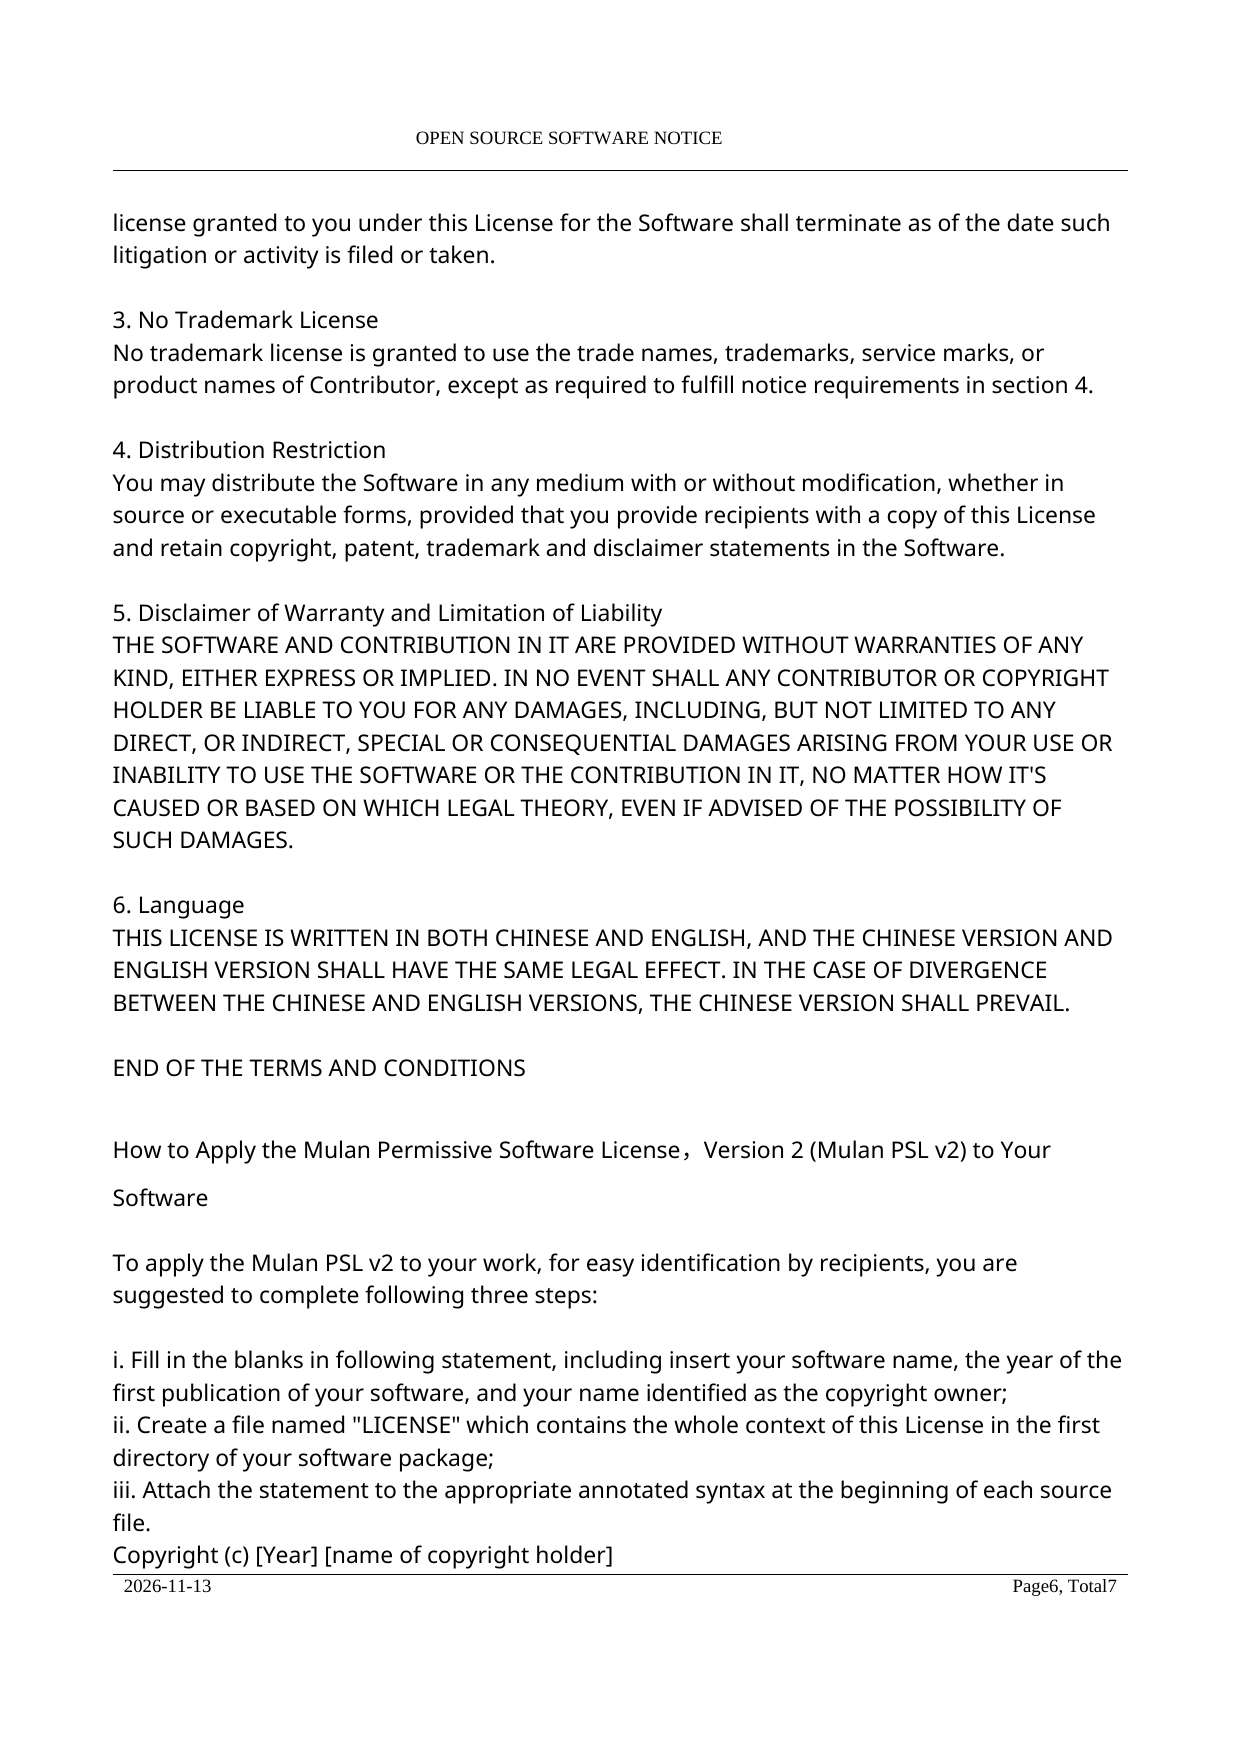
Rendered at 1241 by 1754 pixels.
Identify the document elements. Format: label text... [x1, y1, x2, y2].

text You may distribute the Software in any medium with or without modification, whether in source or executable forms, provided that you provide recipients with a copy of this License and retain copyright, patent, trademark and disclaimer statements in the Software. [112, 466, 1128, 564]
text i. Fill in the blanks in following statement, including insert your software name, the year of the first publication of your software, and your name identified as the copyright owner; [112, 1344, 1128, 1409]
text 4. Distribution Restriction [112, 434, 1128, 466]
text ii. Create a file named "LICENSE" which contains the whole context of this License in the first directory of your software package; [112, 1409, 1128, 1474]
text How to Apply the Mulan Permissive Software License，Version 2 (Mulan PSL v2) to Your Software [112, 1116, 1128, 1214]
text 5. Disclaimer of Warranty and Limitation of Liability [112, 596, 1128, 629]
text 6. Language [112, 889, 1128, 921]
text Copyright (c) [Year] [name of copyright holder] [112, 1539, 1128, 1571]
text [112, 206, 1128, 271]
text To apply the Mulan PSL v2 to your work, for easy identification by recipients, you are suggested to complete following three steps: [112, 1246, 1128, 1311]
text No trademark license is granted to use the trade names, trademarks, service marks, or product names of Contributor, except as required to fulfill notice requirements in section 4. [112, 336, 1128, 401]
text iii. Attach the statement to the appropriate annotated syntax at the beginning of each source file. [112, 1474, 1128, 1539]
text THE SOFTWARE AND CONTRIBUTION IN IT ARE PROVIDED WITHOUT WARRANTIES OF ANY KIND, EITHER EXPRESS OR IMPLIED. IN NO EVENT SHALL ANY CONTRIBUTOR OR COPYRIGHT HOLDER BE LIABLE TO YOU FOR ANY DAMAGES, INCLUDING, BUT NOT LIMITED TO ANY DIRECT, OR INDIRECT, SPECIAL OR CONSEQUENTIAL DAMAGES ARISING FROM YOUR USE OR INABILITY TO USE THE SOFTWARE OR THE CONTRIBUTION IN IT, NO MATTER HOW IT'S CAUSED OR BASED ON WHICH LEGAL THEORY, EVEN IF ADVISED OF THE POSSIBILITY OF SUCH DAMAGES. [112, 629, 1128, 856]
text 3. No Trademark License [112, 304, 1128, 336]
text THIS LICENSE IS WRITTEN IN BOTH CHINESE AND ENGLISH, AND THE CHINESE VERSION AND ENGLISH VERSION SHALL HAVE THE SAME LEGAL EFFECT. IN THE CASE OF DIVERGENCE BETWEEN THE CHINESE AND ENGLISH VERSIONS, THE CHINESE VERSION SHALL PREVAIL. [112, 921, 1128, 1019]
text END OF THE TERMS AND CONDITIONS [112, 1051, 1128, 1084]
